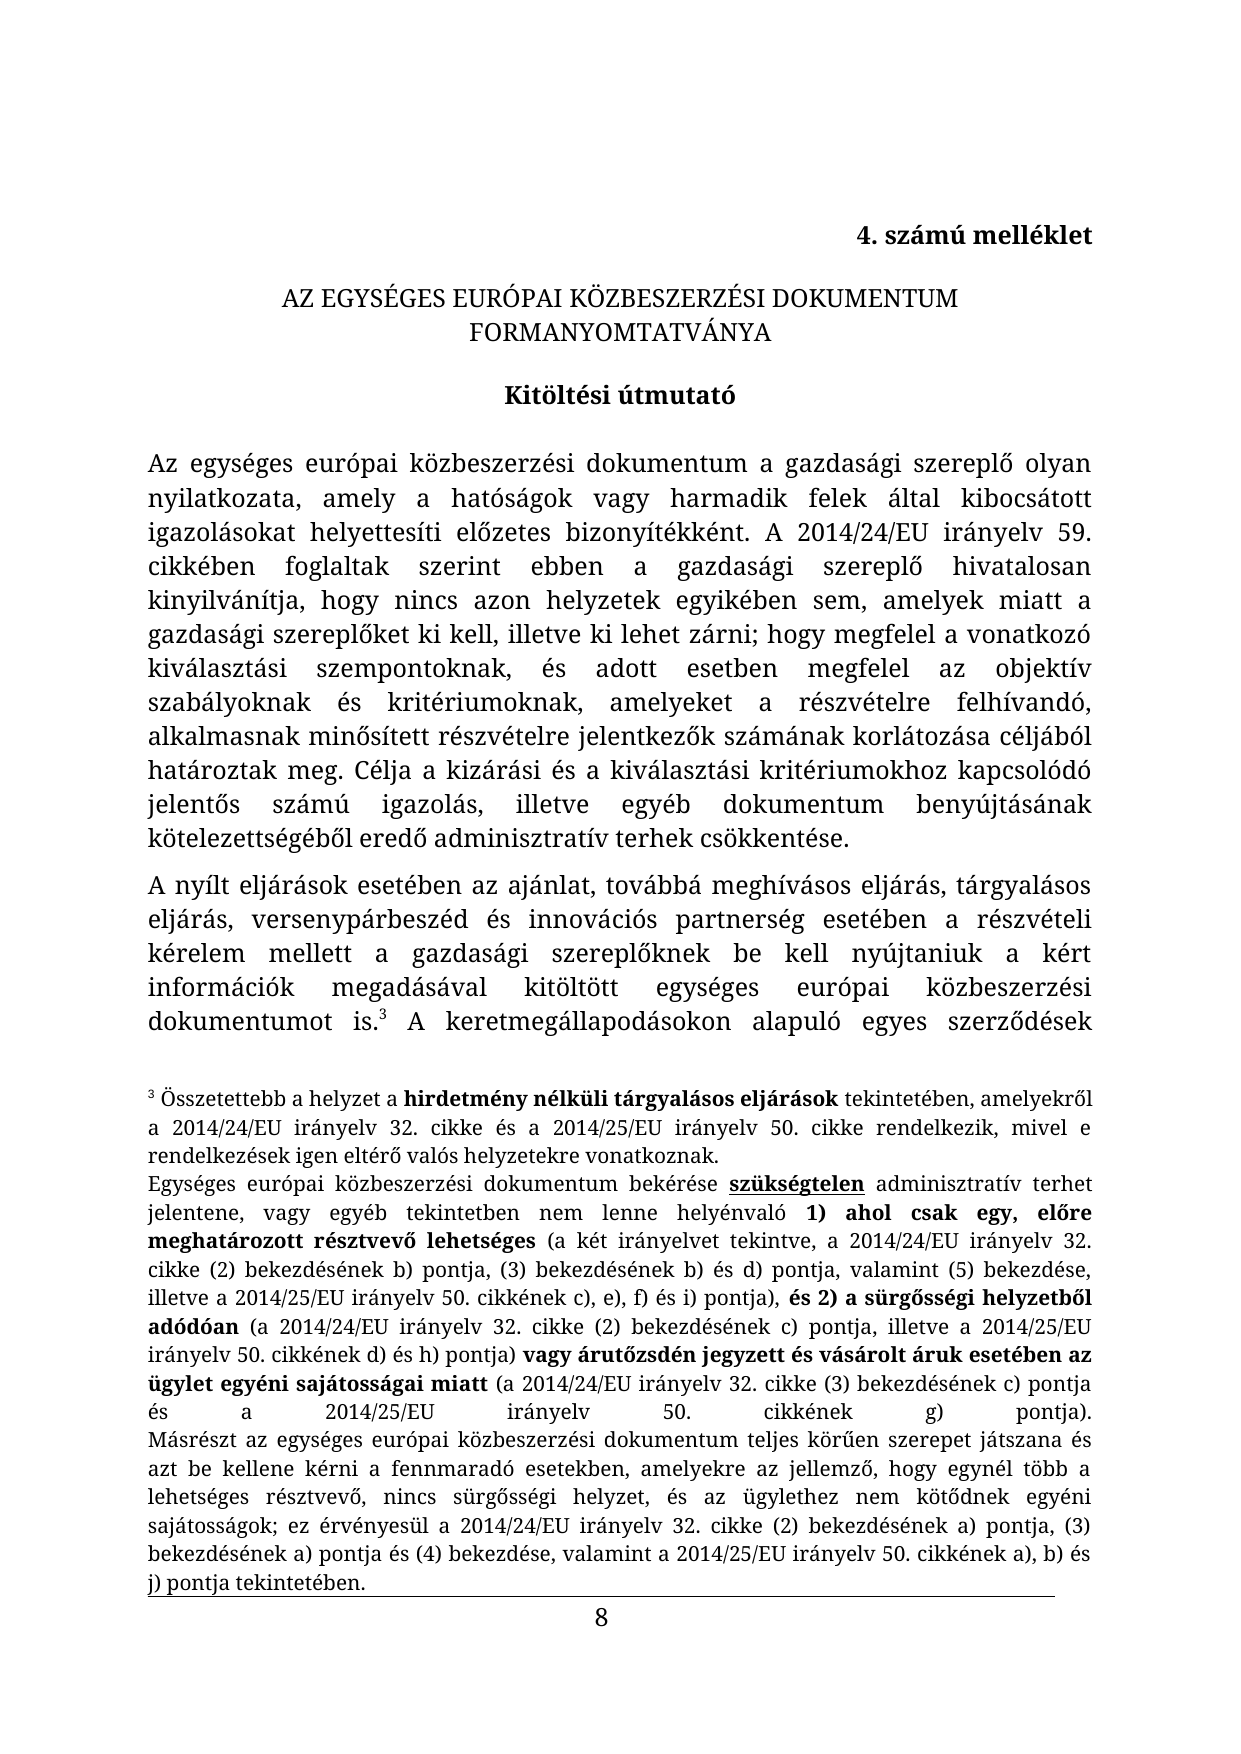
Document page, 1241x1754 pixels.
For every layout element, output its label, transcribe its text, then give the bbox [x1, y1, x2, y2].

text 4. számú melléklet [148, 217, 1092, 252]
text Kitöltési útmutató [148, 378, 1092, 412]
text A nyílt eljárások esetében az ajánlat, továbbá meghívásos eljárás, tárgyalásos eljárás, versenypárbeszéd és innovációs partnerség esetében a részvételi kérelem mellett a gazdasági szereplőknek be kell nyújtaniuk a kért információk megadásával kitöltött egységes európai közbeszerzési dokumentumot is. A keretmegállapodásokon alapuló egyes szerződések kivételével az eljárás nyerteséül kiválasztott ajánlattevőnek be kell nyújtania a naprakész igazolásokat és kiegészítő dokumentumokat. [148, 867, 1092, 1038]
text Az egységes európai közbeszerzési dokumentum a gazdasági szereplő olyan nyilatkozata, amely a hatóságok vagy harmadik felek által kibocsátott igazolásokat helyettesíti előzetes bizonyítékként. A 2014/24/EU irányelv 59. cikkében foglaltak szerint ebben a gazdasági szereplő hivatalosan kinyilvánítja, hogy nincs azon helyzetek egyikében sem, amelyek miatt a gazdasági szereplőket ki kell, illetve ki lehet zárni; hogy megfelel a vonatkozó kiválasztási szempontoknak, és adott esetben megfelel az objektív szabályoknak és kritériumoknak, amelyeket a részvételre felhívandó, alkalmasnak minősített részvételre jelentkezők számának korlátozása céljából határoztak meg. Célja a kizárási és a kiválasztási kritériumokhoz kapcsolódó jelentős számú igazolás, illetve egyéb dokumentum benyújtásának kötelezettségéből eredő adminisztratív terhek csökkentése. [148, 446, 1092, 855]
text AZ EGYSÉGES EURÓPAI KÖZBESZERZÉSI DOKUMENTUM FORMANYOMTATVÁNYA [148, 281, 1092, 349]
